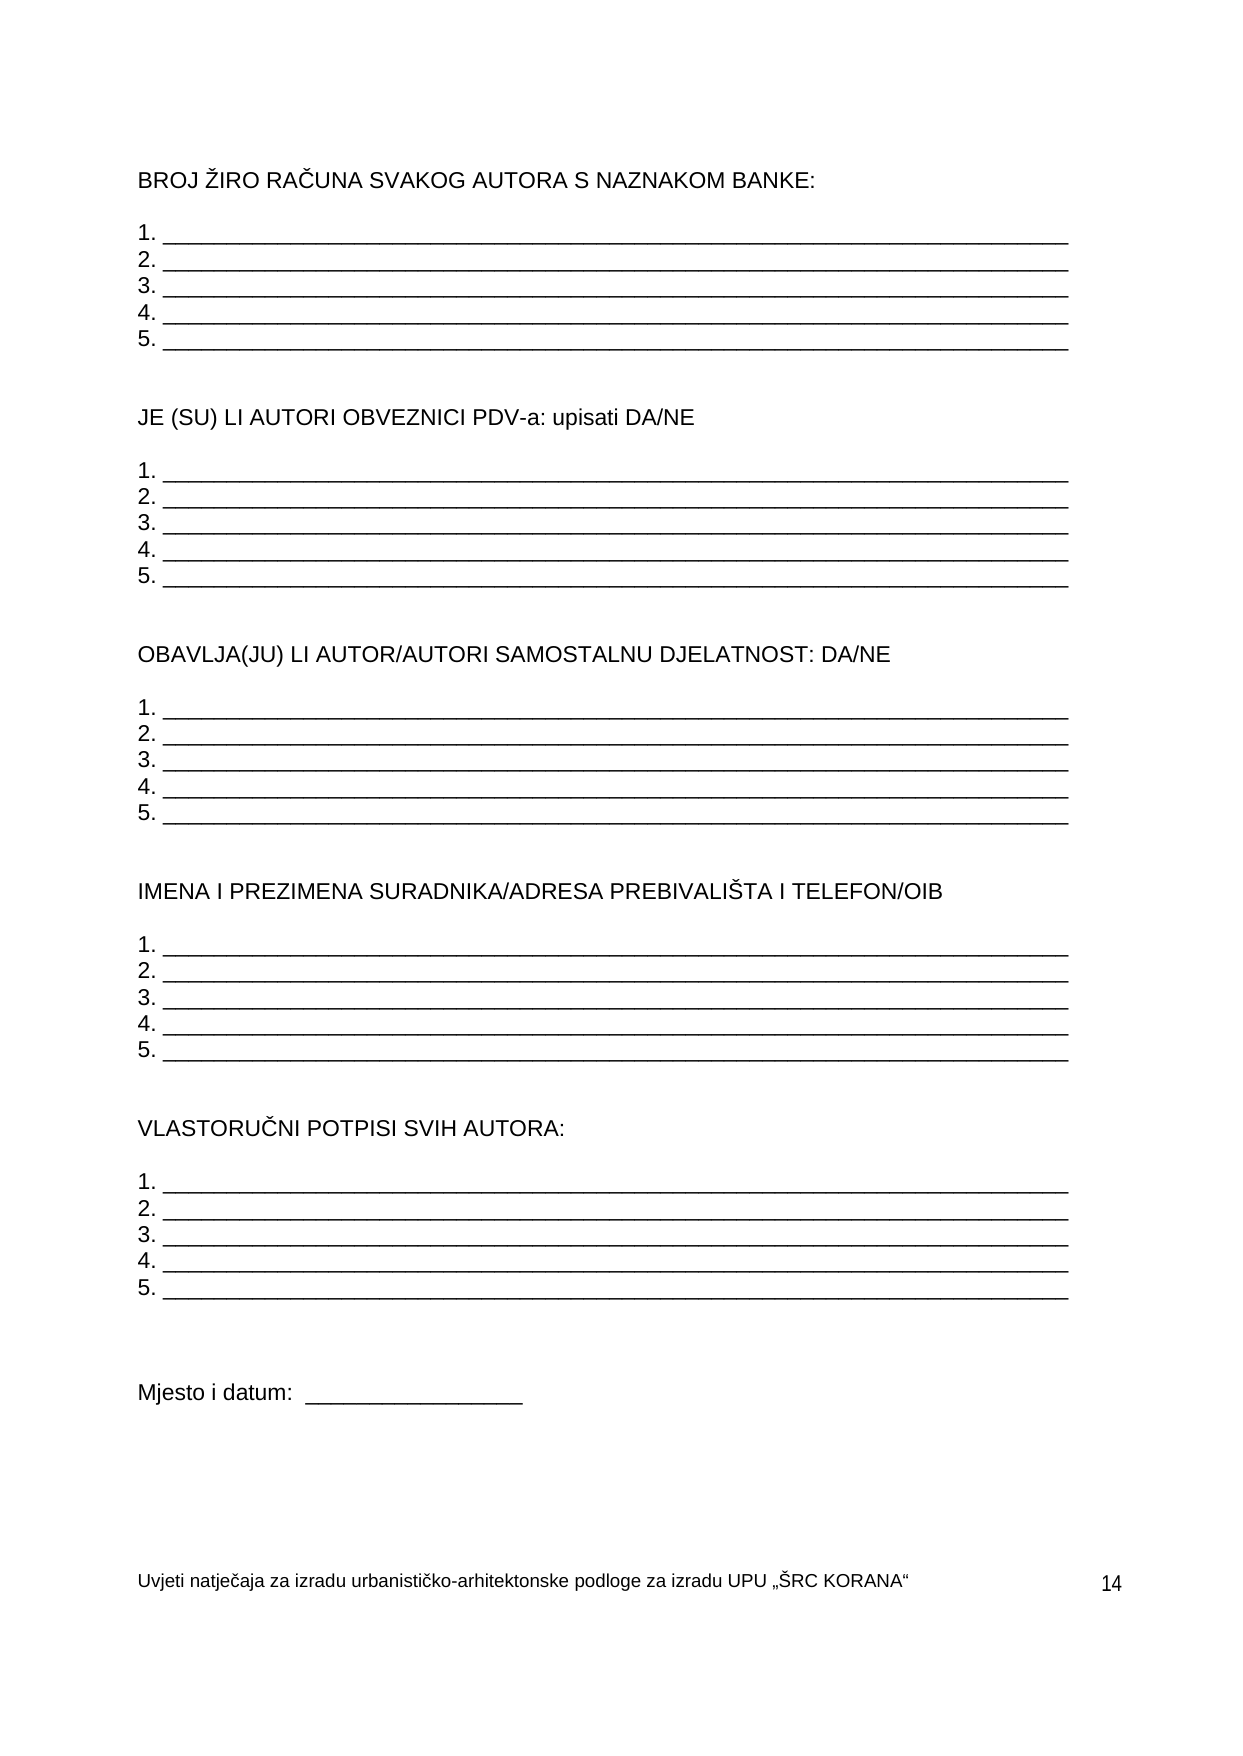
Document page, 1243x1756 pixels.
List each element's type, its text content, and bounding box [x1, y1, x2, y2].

text 5. _______________________________________________________________________ [137, 1036, 1122, 1063]
text 2. _______________________________________________________________________ [137, 246, 1122, 272]
text 3. _______________________________________________________________________ [137, 746, 1122, 773]
text 3. _______________________________________________________________________ [137, 509, 1122, 536]
text JE (SU) LI AUTORI OBVEZNICI PDV-a: upisati DA/NE [137, 404, 1122, 430]
text 2. _______________________________________________________________________ [137, 1194, 1122, 1221]
text 3. _______________________________________________________________________ [137, 272, 1122, 298]
text 1. _______________________________________________________________________ [137, 931, 1122, 957]
text 4. _______________________________________________________________________ [137, 536, 1122, 562]
text 1. _______________________________________________________________________ [137, 219, 1122, 246]
text 3. _______________________________________________________________________ [137, 1221, 1122, 1247]
text 1. _______________________________________________________________________ [137, 694, 1122, 720]
text IMENA I PREZIMENA SURADNIKA/ADRESA PREBIVALIŠTA I TELEFON/OIB [137, 878, 1122, 904]
text 4. _______________________________________________________________________ [137, 1247, 1122, 1273]
text 5. _______________________________________________________________________ [137, 562, 1122, 588]
text 4. _______________________________________________________________________ [137, 773, 1122, 799]
text 1. _______________________________________________________________________ [137, 457, 1122, 483]
text 5. _______________________________________________________________________ [137, 799, 1122, 826]
text 4. _______________________________________________________________________ [137, 298, 1122, 325]
text 4. _______________________________________________________________________ [137, 1010, 1122, 1036]
text 5. _______________________________________________________________________ [137, 1273, 1122, 1300]
text 5. _______________________________________________________________________ [137, 325, 1122, 351]
text Mjesto i datum: _________________ [137, 1379, 1122, 1405]
text 3. _______________________________________________________________________ [137, 984, 1122, 1010]
text VLASTORUČNI POTPISI SVIH AUTORA: [137, 1115, 1122, 1142]
text 2. _______________________________________________________________________ [137, 957, 1122, 984]
text 1. _______________________________________________________________________ [137, 1168, 1122, 1194]
text 2. _______________________________________________________________________ [137, 720, 1122, 746]
text 2. _______________________________________________________________________ [137, 483, 1122, 509]
text OBAVLJA(JU) LI AUTOR/AUTORI SAMOSTALNU DJELATNOST: DA/NE [137, 641, 1122, 667]
text BROJ ŽIRO RAČUNA SVAKOG AUTORA S NAZNAKOM BANKE: [137, 167, 1122, 193]
